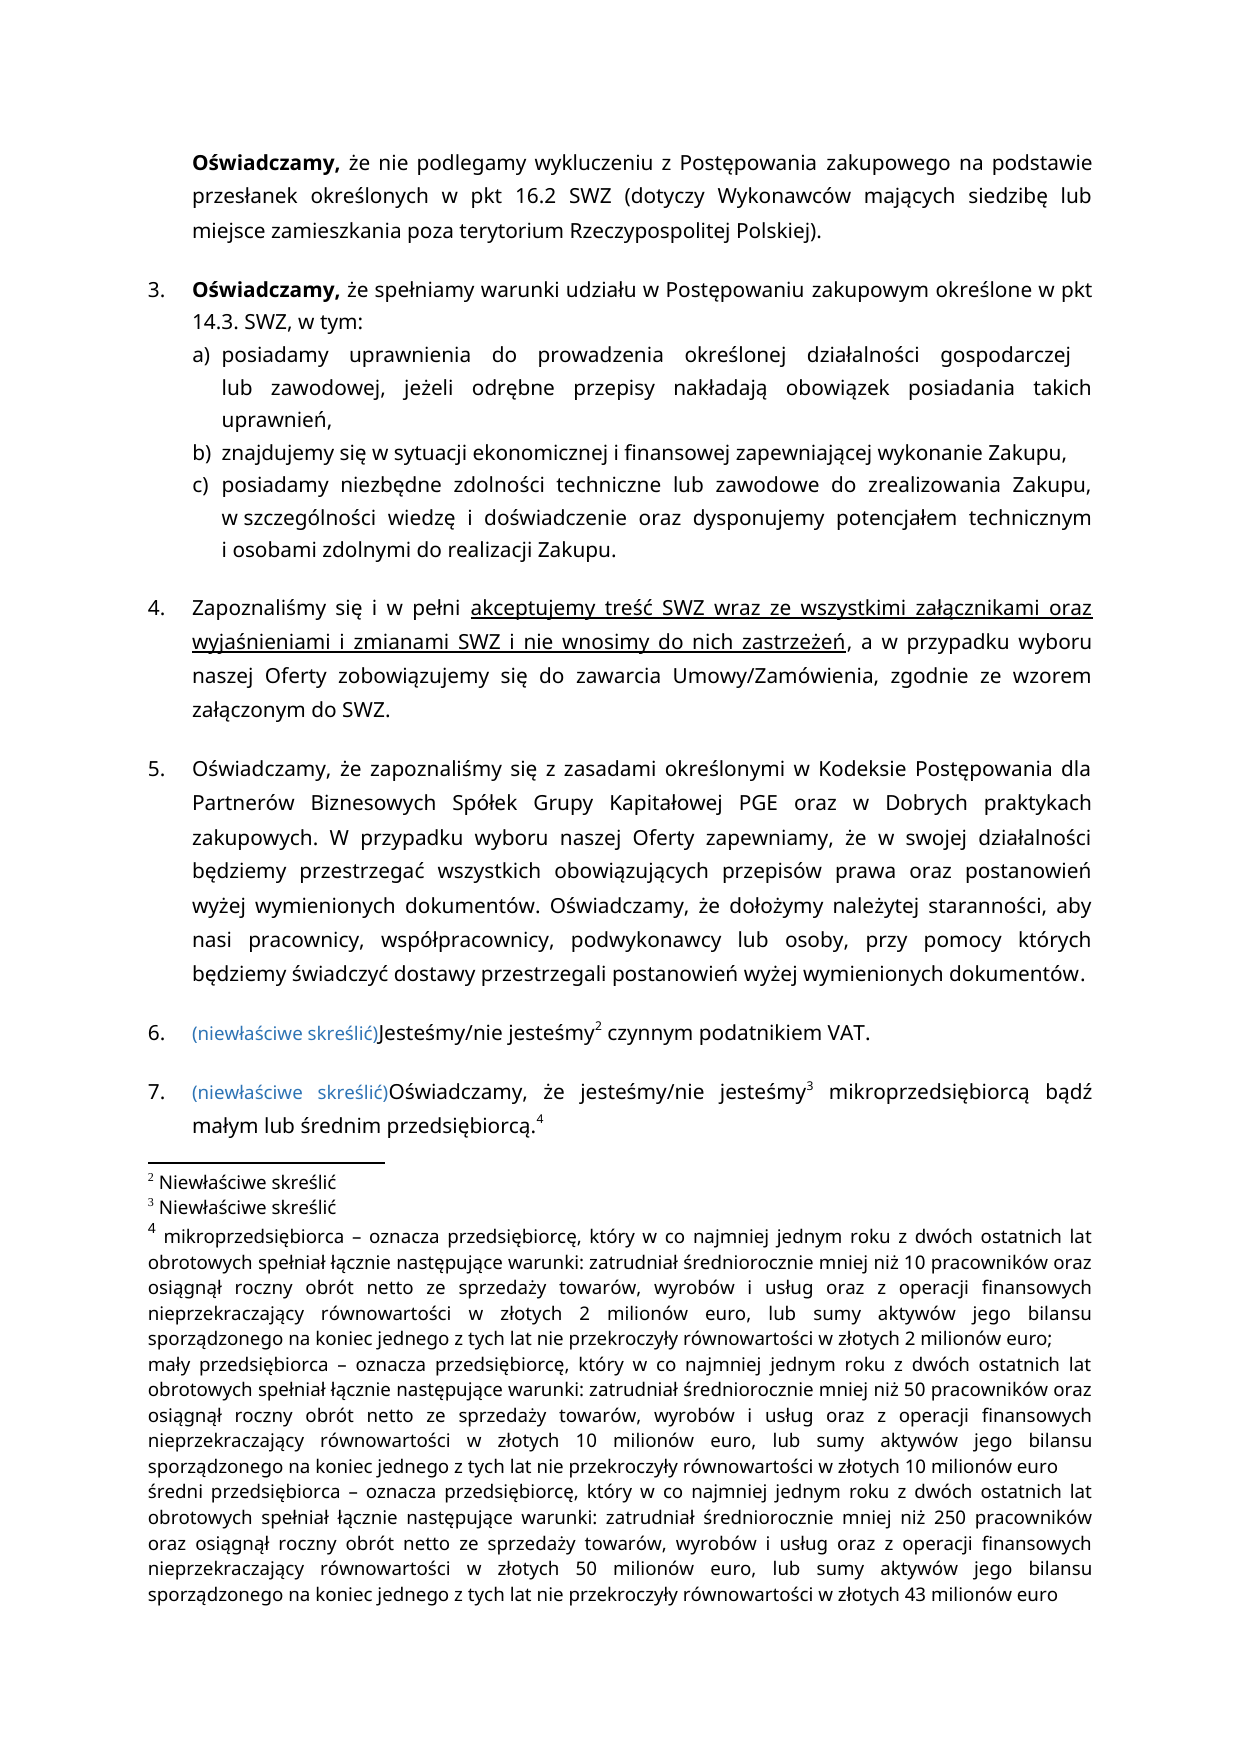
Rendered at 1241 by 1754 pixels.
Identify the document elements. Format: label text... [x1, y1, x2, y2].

list Oświadczamy, że zapoznaliśmy się z zasadami określonymi w Kodeksie Postępowania dla Partnerów Biznesowych Spółek Grupy Kapitałowej PGE oraz w Dobrych praktykach zakupowych. W przypadku wyboru naszej Oferty zapewniamy, że w swojej działalności będziemy przestrzegać wszystkich obowiązujących przepisów prawa oraz postanowień wyżej wymienionych dokumentów. Oświadczamy, że dołożymy należytej staranności, aby nasi pracownicy, współpracownicy, podwykonawcy lub osoby, przy pomocy których będziemy świadczyć dostawy przestrzegali postanowień wyżej wymienionych dokumentów. [148, 754, 1093, 987]
list Oświadczamy, że nie podlegamy wykluczeniu z Postępowania zakupowego na podstawie przesłanek określonych w pkt 16.2 SWZ (dotyczy Wykonawców mających siedzibę lub miejsce zamieszkania poza terytorium Rzeczypospolitej Polskiej). [192, 148, 1093, 244]
list Oświadczamy, że spełniamy warunki udziału w Postępowaniu zakupowym określone w pkt 14.3. SWZ, w tym: [148, 275, 1093, 336]
list posiadamy uprawnienia do prowadzenia określonej działalności gospodarczej lub zawodowej, jeżeli odrębne przepisy nakładają obowiązek posiadania takich uprawnień, [192, 340, 1093, 434]
list (niewłaściwe skreślić)Jesteśmy/nie jesteśmy czynnym podatnikiem VAT. [148, 1018, 1093, 1046]
list (niewłaściwe skreślić)Oświadczamy, że jesteśmy/nie jesteśmy mikroprzedsiębiorcą bądź małym lub średnim przedsiębiorcą. [148, 1077, 1093, 1139]
list znajdujemy się w sytuacji ekonomicznej i finansowej zapewniającej wykonanie Zakupu, [192, 438, 1093, 466]
list posiadamy niezbędne zdolności techniczne lub zawodowe do zrealizowania Zakupu, w szczególności wiedzę i doświadczenie oraz dysponujemy potencjałem technicznym i osobami zdolnymi do realizacji Zakupu. [192, 470, 1093, 564]
list Zapoznaliśmy się i w pełni akceptujemy treść SWZ wraz ze wszystkimi załącznikami oraz wyjaśnieniami i zmianami SWZ i nie wnosimy do nich zastrzeżeń, a w przypadku wyboru naszej Oferty zobowiązujemy się do zawarcia Umowy/Zamówienia, zgodnie ze wzorem załączonym do SWZ. [148, 593, 1093, 724]
